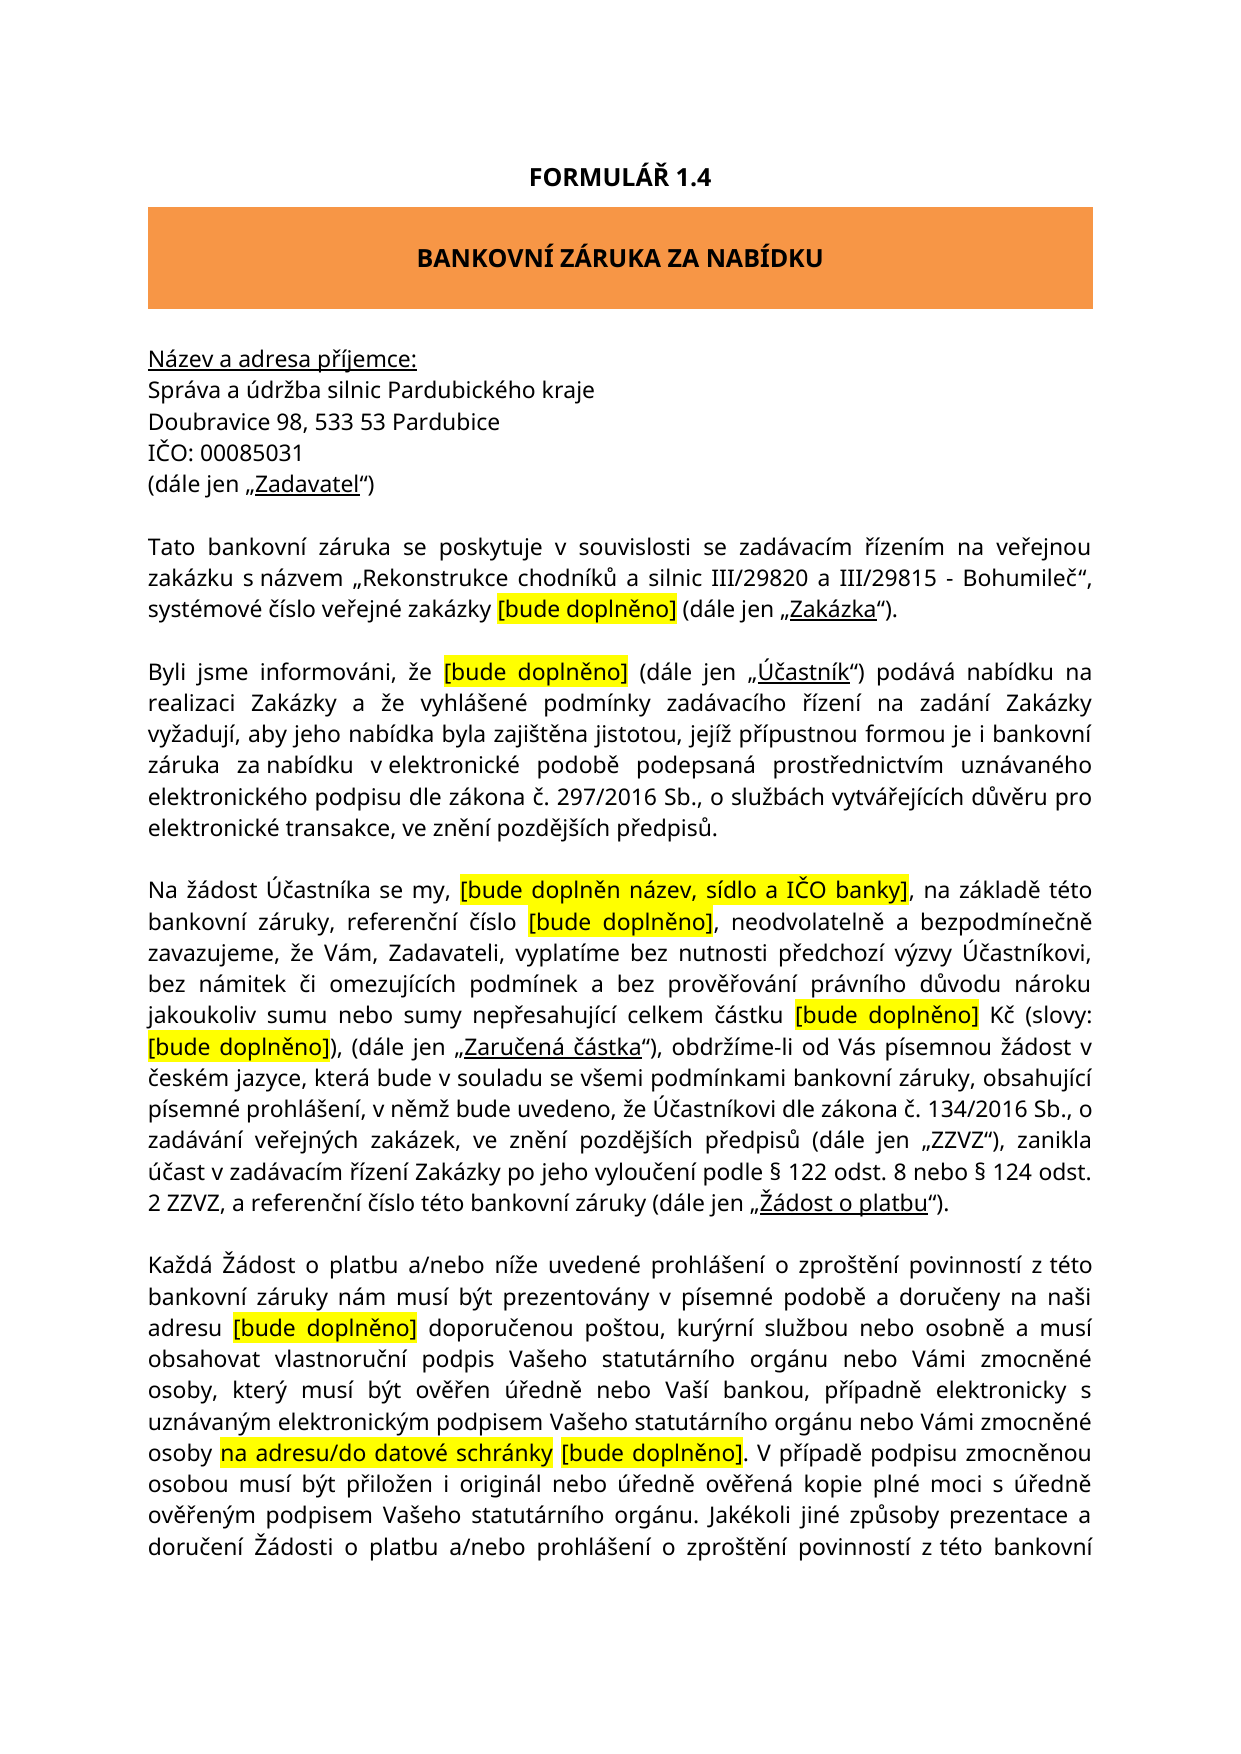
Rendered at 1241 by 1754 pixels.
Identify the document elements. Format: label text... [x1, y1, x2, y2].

text (dále jen „Zadavatel“) [148, 468, 1093, 499]
text Název a adresa příjemce: [148, 343, 1093, 374]
text Formulář 1.4 [148, 160, 1093, 194]
text bankovní záruka za nabídku [148, 241, 1093, 275]
text Správa a údržba silnic Pardubického kraje [148, 374, 1093, 405]
text Byli jsme informováni, že [bude doplněno] (dále jen „Účastník“) podává nabídku na realizaci Zakázky a že vyhlášené podmínky zadávacího řízení na zadání Zakázky vyžadují, aby jeho nabídka byla zajištěna jistotou, jejíž přípustnou formou je i bankovní záruka za nabídku v elektronické podobě podepsaná prostřednictvím uznávaného elektronického podpisu dle zákona č. 297/2016 Sb., o službách vytvářejících důvěru pro elektronické transakce, ve znění pozdějších předpisů. [148, 655, 1093, 843]
text Na žádost Účastníka se my, [bude doplněn název, sídlo a IČO banky], na základě této bankovní záruky, referenční číslo [bude doplněno], neodvolatelně a bezpodmínečně zavazujeme, že Vám, Zadavateli, vyplatíme bez nutnosti předchozí výzvy Účastníkovi, bez námitek či omezujících podmínek a bez prověřování právního důvodu nároku jakoukoliv sumu nebo sumy nepřesahující celkem částku [bude doplněno] Kč (slovy: [bude doplněno]), (dále jen „Zaručená částka“), obdržíme-li od Vás písemnou žádost v českém jazyce, která bude v souladu se všemi podmínkami bankovní záruky, obsahující písemné prohlášení, v němž bude uvedeno, že Účastníkovi dle zákona č. 134/2016 Sb., o zadávání veřejných zakázek, ve znění pozdějších předpisů (dále jen „ZZVZ“), zanikla účast v zadávacím řízení Zakázky po jeho vyloučení podle § 122 odst. 8 nebo § 124 odst. 2 ZZVZ, a referenční číslo této bankovní záruky (dále jen „Žádost o platbu“). [148, 874, 1093, 1218]
text Tato bankovní záruka se poskytuje v souvislosti se zadávacím řízením na veřejnou zakázku s názvem „Rekonstrukce chodníků a silnic III/29820 a III/29815 - Bohumileč“, systémové číslo veřejné zakázky [bude doplněno] (dále jen „Zakázka“). [148, 530, 1093, 624]
text Doubravice 98, 533 53 Pardubice [148, 405, 1093, 437]
text IČO: 00085031 [148, 437, 1093, 468]
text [148, 1249, 1093, 1562]
